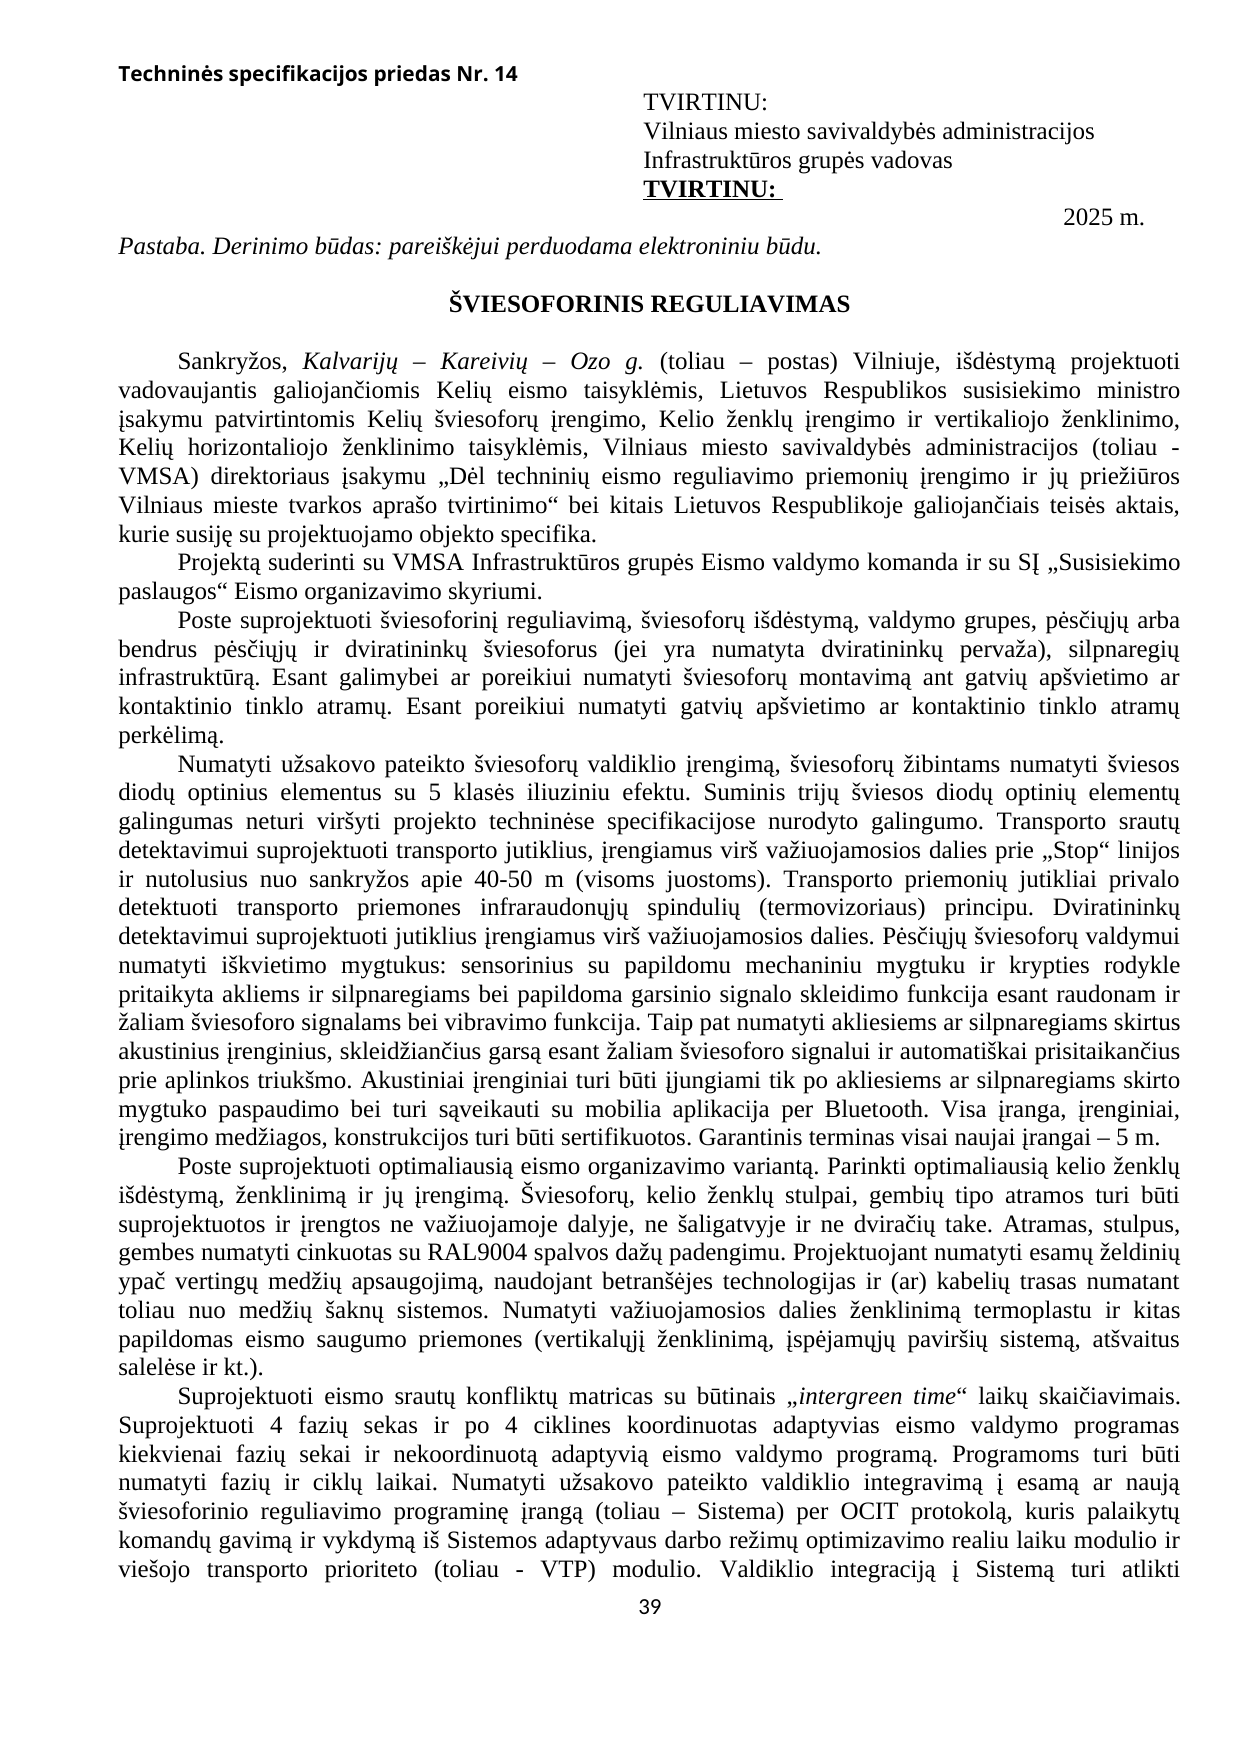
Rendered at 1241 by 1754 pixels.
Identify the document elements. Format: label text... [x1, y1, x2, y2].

text Poste suprojektuoti optimaliausią eismo organizavimo variantą. Parinkti optimaliausią kelio ženklų išdėstymą, ženklinimą ir jų įrengimą. Šviesoforų, kelio ženklų stulpai, gembių tipo atramos turi būti suprojektuotos ir įrengtos ne važiuojamoje dalyje, ne šaligatvyje ir ne dviračių take. Atramas, stulpus, gembes numatyti cinkuotas su RAL9004 spalvos dažų padengimu. Projektuojant numatyti esamų želdinių ypač vertingų medžių apsaugojimą, naudojant betranšėjes technologijas ir (ar) kabelių trasas numatant toliau nuo medžių šaknų sistemos. Numatyti važiuojamosios dalies ženklinimą termoplastu ir kitas papildomas eismo saugumo priemones (vertikalųjį ženklinimą, įspėjamųjų paviršių sistemą, atšvaitus salelėse ir kt.). [118, 1151, 1181, 1381]
text Infrastruktūros grupės vadovas [568, 145, 1181, 174]
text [118, 1381, 1181, 1582]
text ŠVIESOFORINIS REGULIAVIMAS [118, 289, 1181, 317]
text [118, 231, 1181, 260]
text Poste suprojektuoti šviesoforinį reguliavimą, šviesoforų išdėstymą, valdymo grupes, pėsčiųjų arba bendrus pėsčiųjų ir dviratininkų šviesoforus (jei yra numatyta dviratininkų pervaža), silpnaregių infrastruktūrą. Esant galimybei ar poreikiui numatyti šviesoforų montavimą ant gatvių apšvietimo ar kontaktinio tinklo atramų. Esant poreikiui numatyti gatvių apšvietimo ar kontaktinio tinklo atramų perkėlimą. [118, 605, 1181, 749]
text TVIRTINU: [568, 174, 1181, 202]
text Techninės specifikacijos priedas Nr. 14 [118, 59, 1181, 87]
text Numatyti užsakovo pateikto šviesoforų valdiklio įrengimą, šviesoforų žibintams numatyti šviesos diodų optinius elementus su 5 klasės iliuziniu efektu. Suminis trijų šviesos diodų optinių elementų galingumas neturi viršyti projekto techninėse specifikacijose nurodyto galingumo. Transporto srautų detektavimui suprojektuoti transporto jutiklius, įrengiamus virš važiuojamosios dalies prie „Stop“ linijos ir nutolusius nuo sankryžos apie 40-50 m (visoms juostoms). Transporto priemonių jutikliai privalo detektuoti transporto priemones infraraudonųjų spindulių (termovizoriaus) principu. Dviratininkų detektavimui suprojektuoti jutiklius įrengiamus virš važiuojamosios dalies. Pėsčiųjų šviesoforų valdymui numatyti iškvietimo mygtukus: sensorinius su papildomu mechaniniu mygtuku ir krypties rodykle pritaikyta akliems ir silpnaregiams bei papildoma garsinio signalo skleidimo funkcija esant raudonam ir žaliam šviesoforo signalams bei vibravimo funkcija. Taip pat numatyti akliesiems ar silpnaregiams skirtus akustinius įrenginius, skleidžiančius garsą esant žaliam šviesoforo signalui ir automatiškai prisitaikančius prie aplinkos triukšmo. Akustiniai įrenginiai turi būti įjungiami tik po akliesiems ar silpnaregiams skirto mygtuko paspaudimo bei turi sąveikauti su mobilia aplikacija per Bluetooth. Visa įranga, įrenginiai, įrengimo medžiagos, konstrukcijos turi būti sertifikuotos. Garantinis terminas visai naujai įrangai – 5 m. [118, 749, 1181, 1151]
text Vilniaus miesto savivaldybės administracijos [643, 116, 1181, 145]
text 2025 m. [118, 202, 1181, 231]
text Projektą suderinti su VMSA Infrastruktūros grupės Eismo valdymo komanda ir su SĮ „Susisiekimo paslaugos“ Eismo organizavimo skyriumi. [118, 547, 1181, 605]
text TVIRTINU: [568, 87, 1181, 116]
text Sankryžos, Kalvarijų – Kareivių – Ozo g. (toliau – postas) Vilniuje, išdėstymą projektuoti vadovaujantis galiojančiomis Kelių eismo taisyklėmis, Lietuvos Respublikos susisiekimo ministro įsakymu patvirtintomis Kelių šviesoforų įrengimo, Kelio ženklų įrengimo ir vertikaliojo ženklinimo, Kelių horizontaliojo ženklinimo taisyklėmis, Vilniaus miesto savivaldybės administracijos (toliau - VMSA) direktoriaus įsakymu „Dėl techninių eismo reguliavimo priemonių įrengimo ir jų priežiūros Vilniaus mieste tvarkos aprašo tvirtinimo“ bei kitais Lietuvos Respublikoje galiojančiais teisės aktais, kurie susiję su projektuojamo objekto specifika. [118, 346, 1181, 547]
